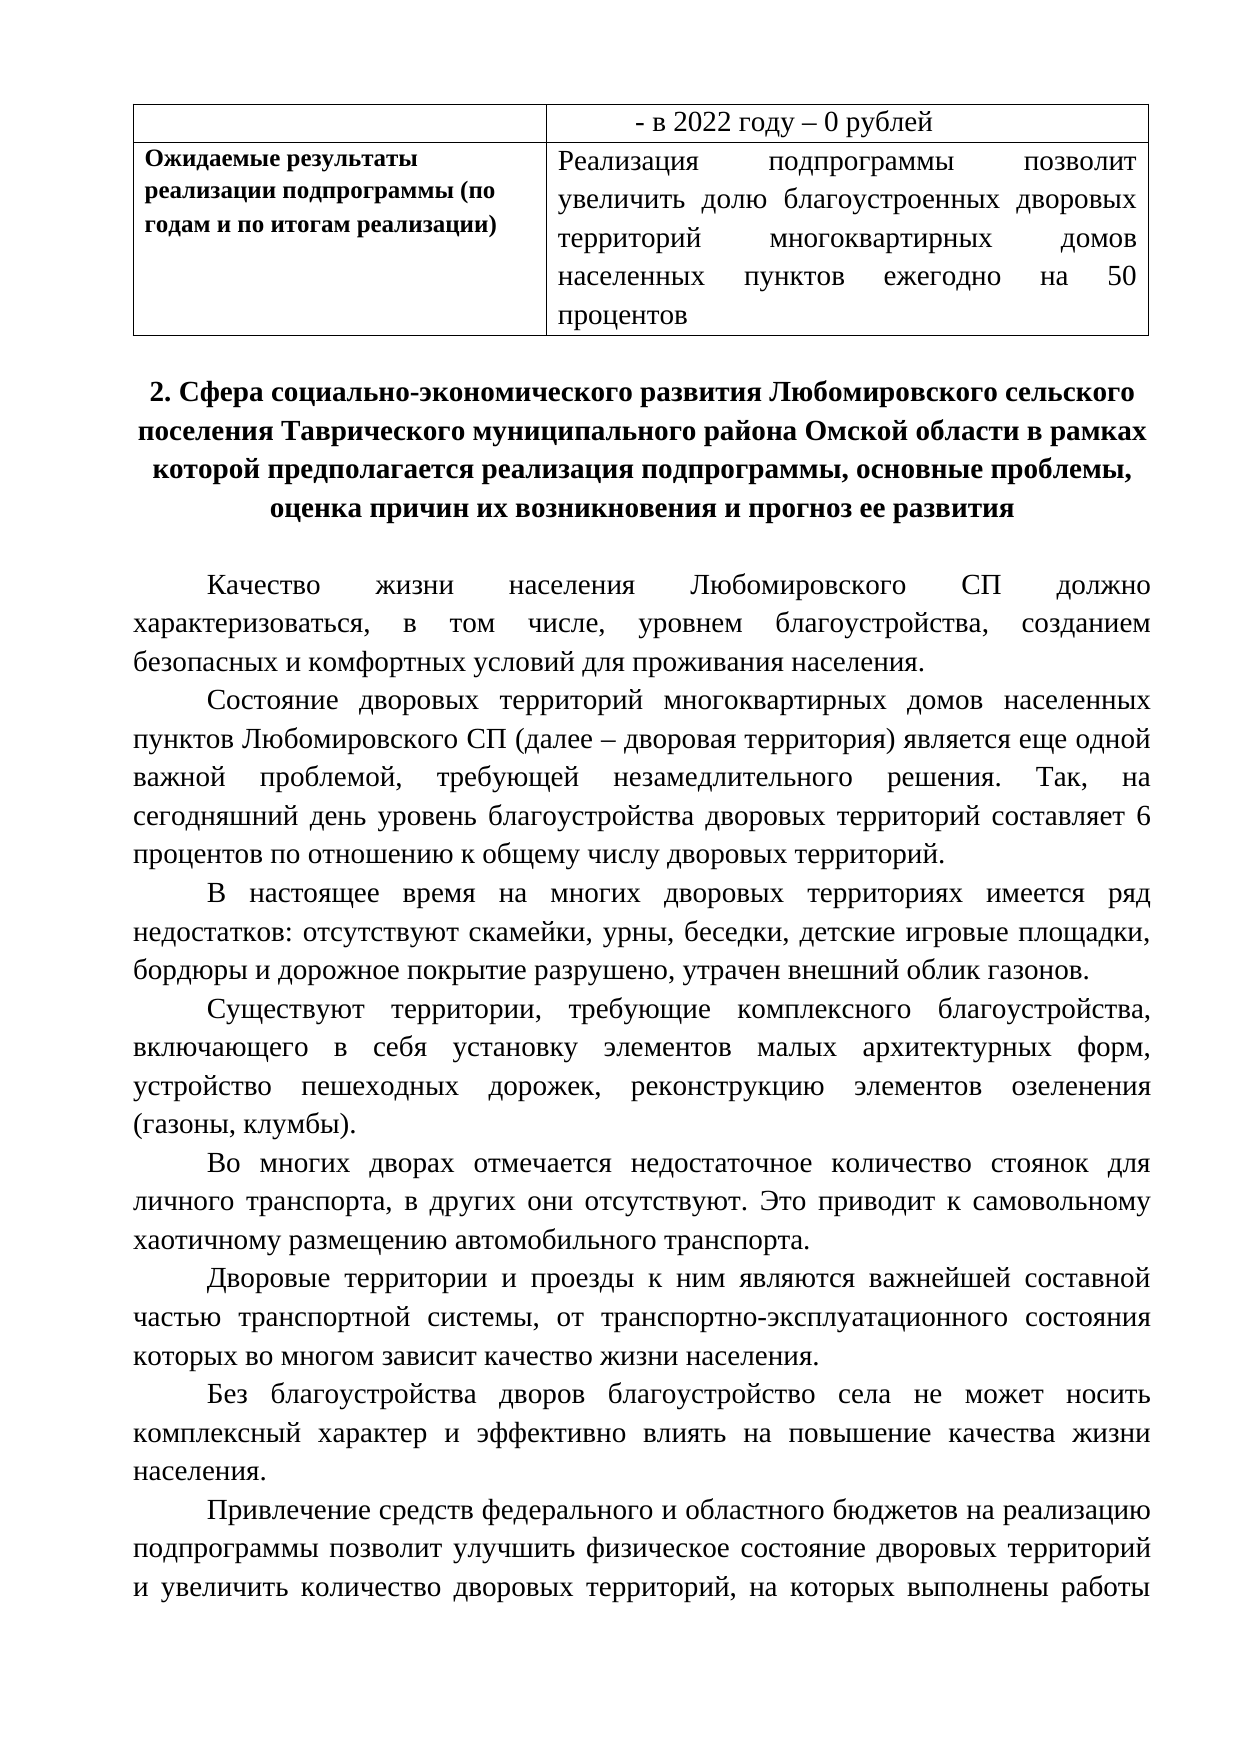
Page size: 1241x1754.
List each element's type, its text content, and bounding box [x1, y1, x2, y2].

table_cell Реализация подпрограммы позволит увеличить долю благоустроенных дворовых территорий многоквартирных домов населенных пунктов ежегодно на 50 процентов [547, 143, 1148, 334]
text Без благоустройства дворов благоустройство села не может носить комплексный характер и эффективно влиять на повышение качества жизни населения. [133, 1376, 1152, 1487]
text 2. Сфера социально-экономического развития Любомировского сельского поселения Таврического муниципального района Омской области в рамках которой предполагается реализация подпрограммы, основные проблемы, оценка причин их возникновения и прогноз ее развития [133, 374, 1152, 523]
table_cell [547, 105, 1148, 142]
text Состояние дворовых территорий многоквартирных домов населенных пунктов Любомировского СП (далее – дворовая территория) является еще одной важной проблемой, требующей незамедлительного решения. Так, на сегодняшний день уровень благоустройства дворовых территорий составляет 6 процентов по отношению к общему числу дворовых территорий. [133, 682, 1152, 870]
table_cell Ожидаемые результаты реализации подпрограммы (по годам и по итогам реализации) [134, 143, 546, 334]
text В настоящее время на многих дворовых территориях имеется ряд недостатков: отсутствуют скамейки, урны, беседки, детские игровые площадки, бордюры и дорожное покрытие разрушено, утрачен внешний облик газонов. [133, 875, 1152, 986]
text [133, 1492, 1152, 1602]
text Дворовые территории и проезды к ним являются важнейшей составной частью транспортной системы, от транспортно-эксплуатационного состояния которых во многом зависит качество жизни населения. [133, 1261, 1152, 1371]
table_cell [134, 105, 546, 142]
text Существуют территории, требующие комплексного благоустройства, включающего в себя установку элементов малых архитектурных форм, устройство пешеходных дорожек, реконструкцию элементов озеленения (газоны, клумбы). [133, 991, 1152, 1140]
text Качество жизни населения Любомировского СП должно характеризоваться, в том числе, уровнем благоустройства, созданием безопасных и комфортных условий для проживания населения. [133, 567, 1152, 677]
text Во многих дворах отмечается недостаточное количество стоянок для личного транспорта, в других они отсутствуют. Это приводит к самовольному хаотичному размещению автомобильного транспорта. [133, 1145, 1152, 1256]
